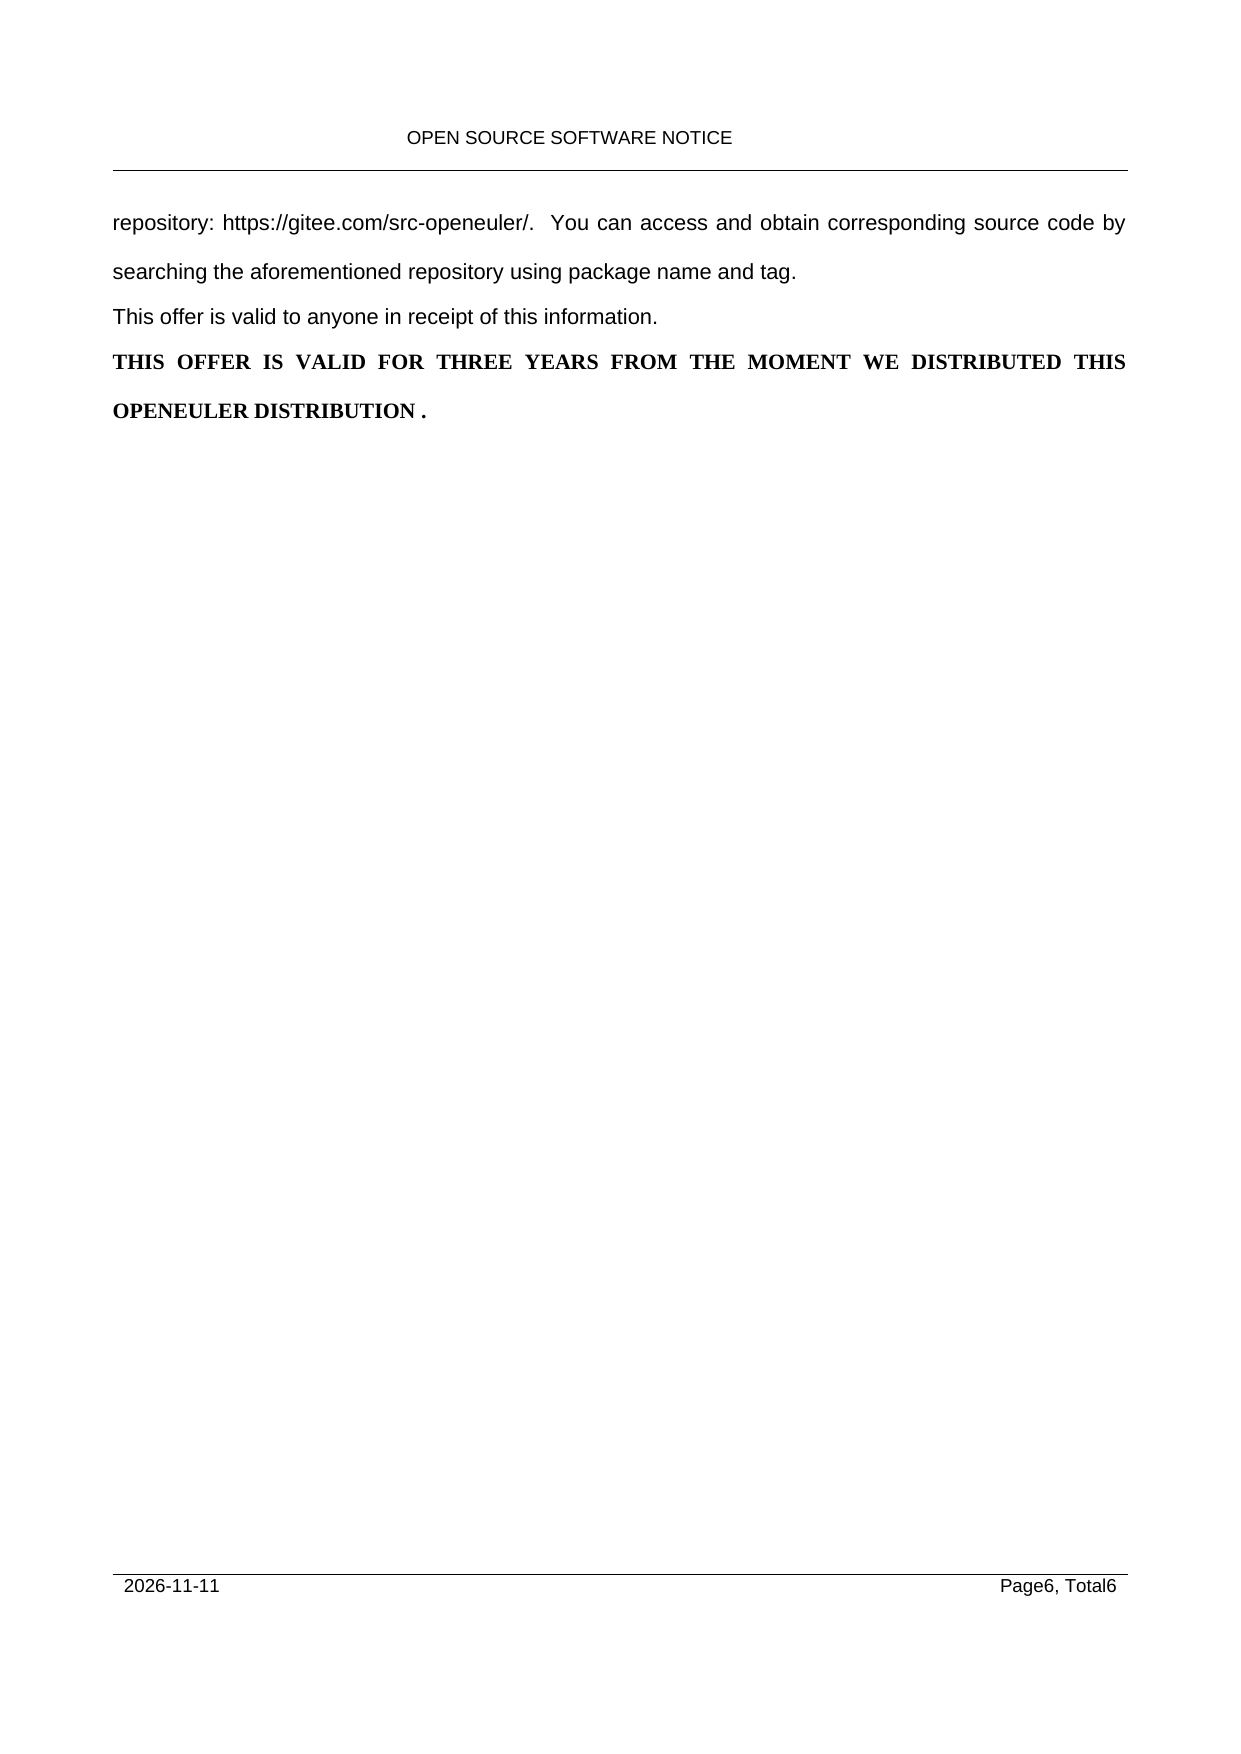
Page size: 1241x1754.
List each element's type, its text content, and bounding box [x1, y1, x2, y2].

text This offer is valid to anyone in receipt of this information. [112, 300, 1128, 333]
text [112, 206, 1128, 288]
text THIS OFFER IS VALID FOR THREE YEARS FROM THE MOMENT WE DISTRIBUTED THIS OPENEULER DISTRIBUTION . [112, 345, 1128, 427]
